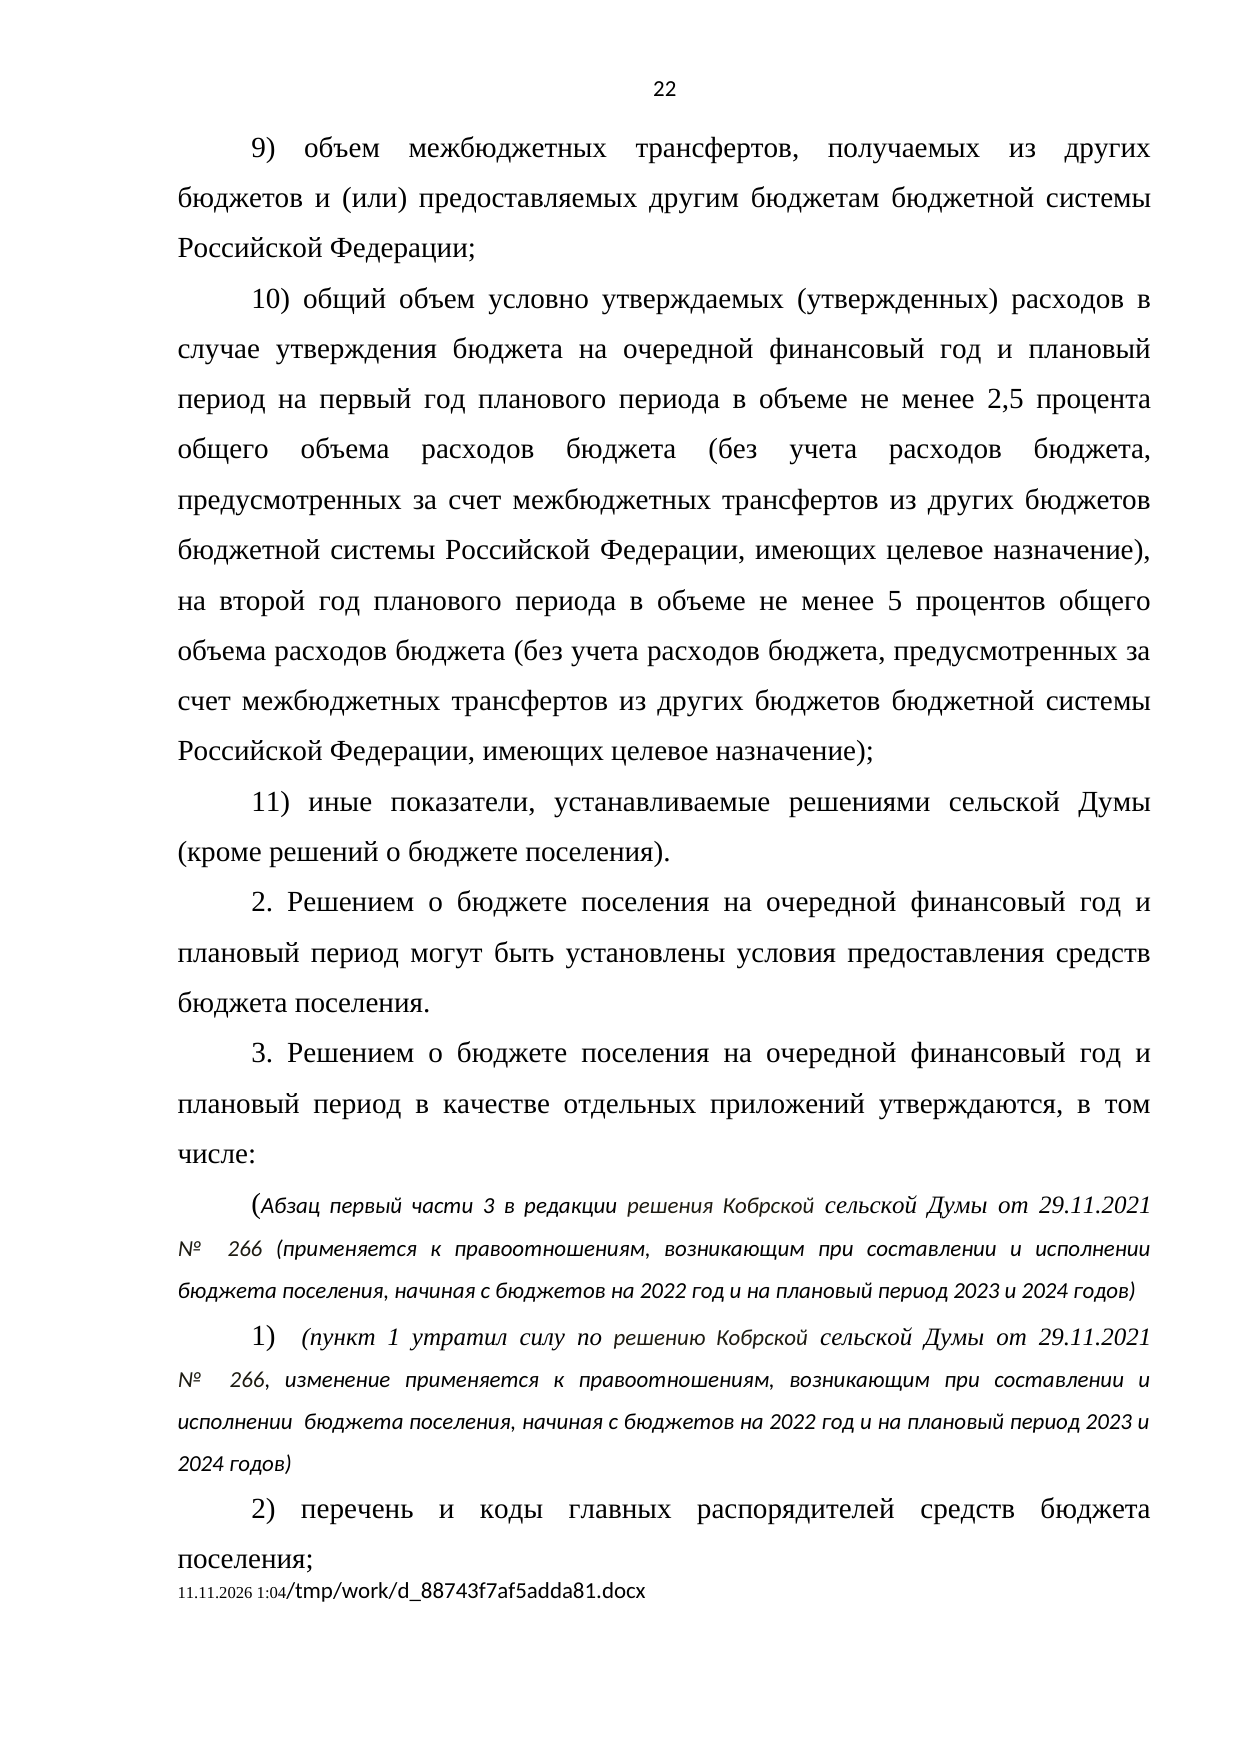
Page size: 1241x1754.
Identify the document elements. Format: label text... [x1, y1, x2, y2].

text 11) иные показатели, устанавливаемые решениями сельской Думы (кроме решений о бюджете поселения). [177, 784, 1152, 868]
text (Абзац первый части 3 в редакции решения Кобрской сельской Думы от 29.11.2021 № 266 (применяется к правоотношениям, возникающим при составлении и исполнении бюджета поселения, начиная с бюджетов на 2022 год и на плановый период 2023 и 2024 годов) [177, 1186, 1152, 1304]
text 10) общий объем условно утверждаемых (утвержденных) расходов в случае утверждения бюджета на очередной финансовый год и плановый период на первый год планового периода в объеме не менее 2,5 процента общего объема расходов бюджета (без учета расходов бюджета, предусмотренных за счет межбюджетных трансфертов из других бюджетов бюджетной системы Российской Федерации, имеющих целевое назначение), на второй год планового периода в объеме не менее 5 процентов общего объема расходов бюджета (без учета расходов бюджета, предусмотренных за счет межбюджетных трансфертов из других бюджетов бюджетной системы Российской Федерации, имеющих целевое назначение); [177, 281, 1152, 767]
text 3. Решением о бюджете поселения на очередной финансовый год и плановый период в качестве отдельных приложений утверждаются, в том числе: [177, 1035, 1152, 1169]
text 1) (пункт 1 утратил силу по решению Кобрской сельской Думы от 29.11.2021 № 266, изменение применяется к правоотношениям, возникающим при составлении и исполнении бюджета поселения, начиная с бюджетов на 2022 год и на плановый период 2023 и 2024 годов) [177, 1318, 1152, 1477]
text 2) перечень и коды главных распорядителей средств бюджета поселения; [177, 1491, 1152, 1575]
text 2. Решением о бюджете поселения на очередной финансовый год и плановый период могут быть установлены условия предоставления средств бюджета поселения. [177, 884, 1152, 1019]
text 9) объем межбюджетных трансфертов, получаемых из других бюджетов и (или) предоставляемых другим бюджетам бюджетной системы Российской Федерации; [177, 130, 1152, 264]
